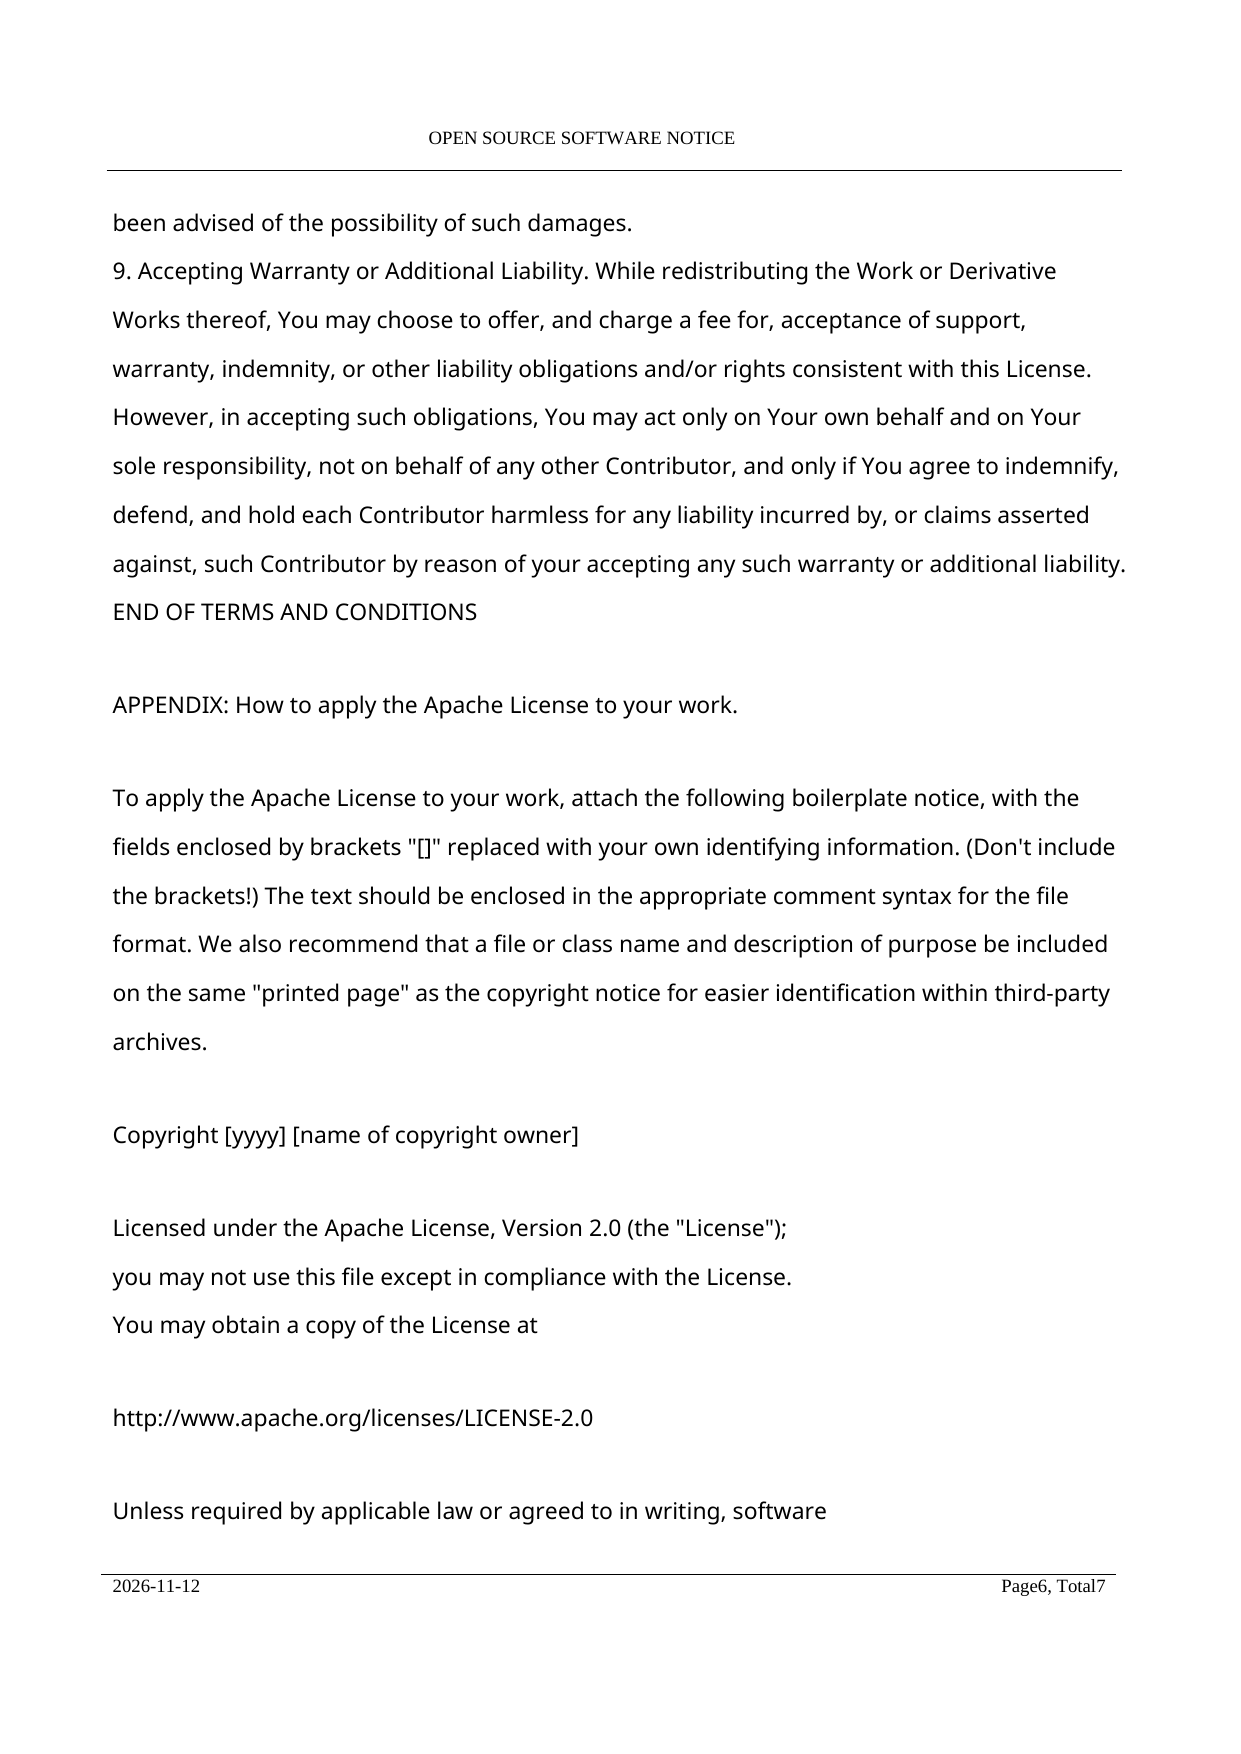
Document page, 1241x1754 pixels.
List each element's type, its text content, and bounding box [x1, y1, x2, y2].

text To apply the Apache License to your work, attach the following boilerplate notice, with the fields enclosed by brackets "[]" replaced with your own identifying information. (Don't include the brackets!) The text should be enclosed in the appropriate comment syntax for the file format. We also recommend that a file or class name and description of purpose be included on the same "printed page" as the copyright notice for easier identification within third-party archives. [112, 782, 1128, 1058]
text Licensed under the Apache License, Version 2.0 (the "License"); [112, 1212, 1128, 1244]
text You may obtain a copy of the License at [112, 1308, 1128, 1341]
text 9. Accepting Warranty or Additional Liability. While redistributing the Work or Derivative Works thereof, You may choose to offer, and charge a fee for, acceptance of support, warranty, indemnity, or other liability obligations and/or rights consistent with this License. However, in accepting such obligations, You may act only on Your own behalf and on Your sole responsibility, not on behalf of any other Contributor, and only if You agree to indemnify, defend, and hold each Contributor harmless for any liability incurred by, or claims asserted against, such Contributor by reason of your accepting any such warranty or additional liability. [112, 254, 1128, 579]
text you may not use this file except in compliance with the License. [112, 1260, 1128, 1292]
text Copyright [yyyy] [name of copyright owner] [112, 1118, 1128, 1151]
text APPENDIX: How to apply the Apache License to your work. [112, 688, 1128, 721]
text http://www.apache.org/licenses/LICENSE-2.0 [112, 1401, 1128, 1434]
text END OF TERMS AND CONDITIONS [112, 595, 1128, 628]
text Unless required by applicable law or agreed to in writing, software [112, 1494, 1128, 1527]
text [112, 206, 1128, 239]
